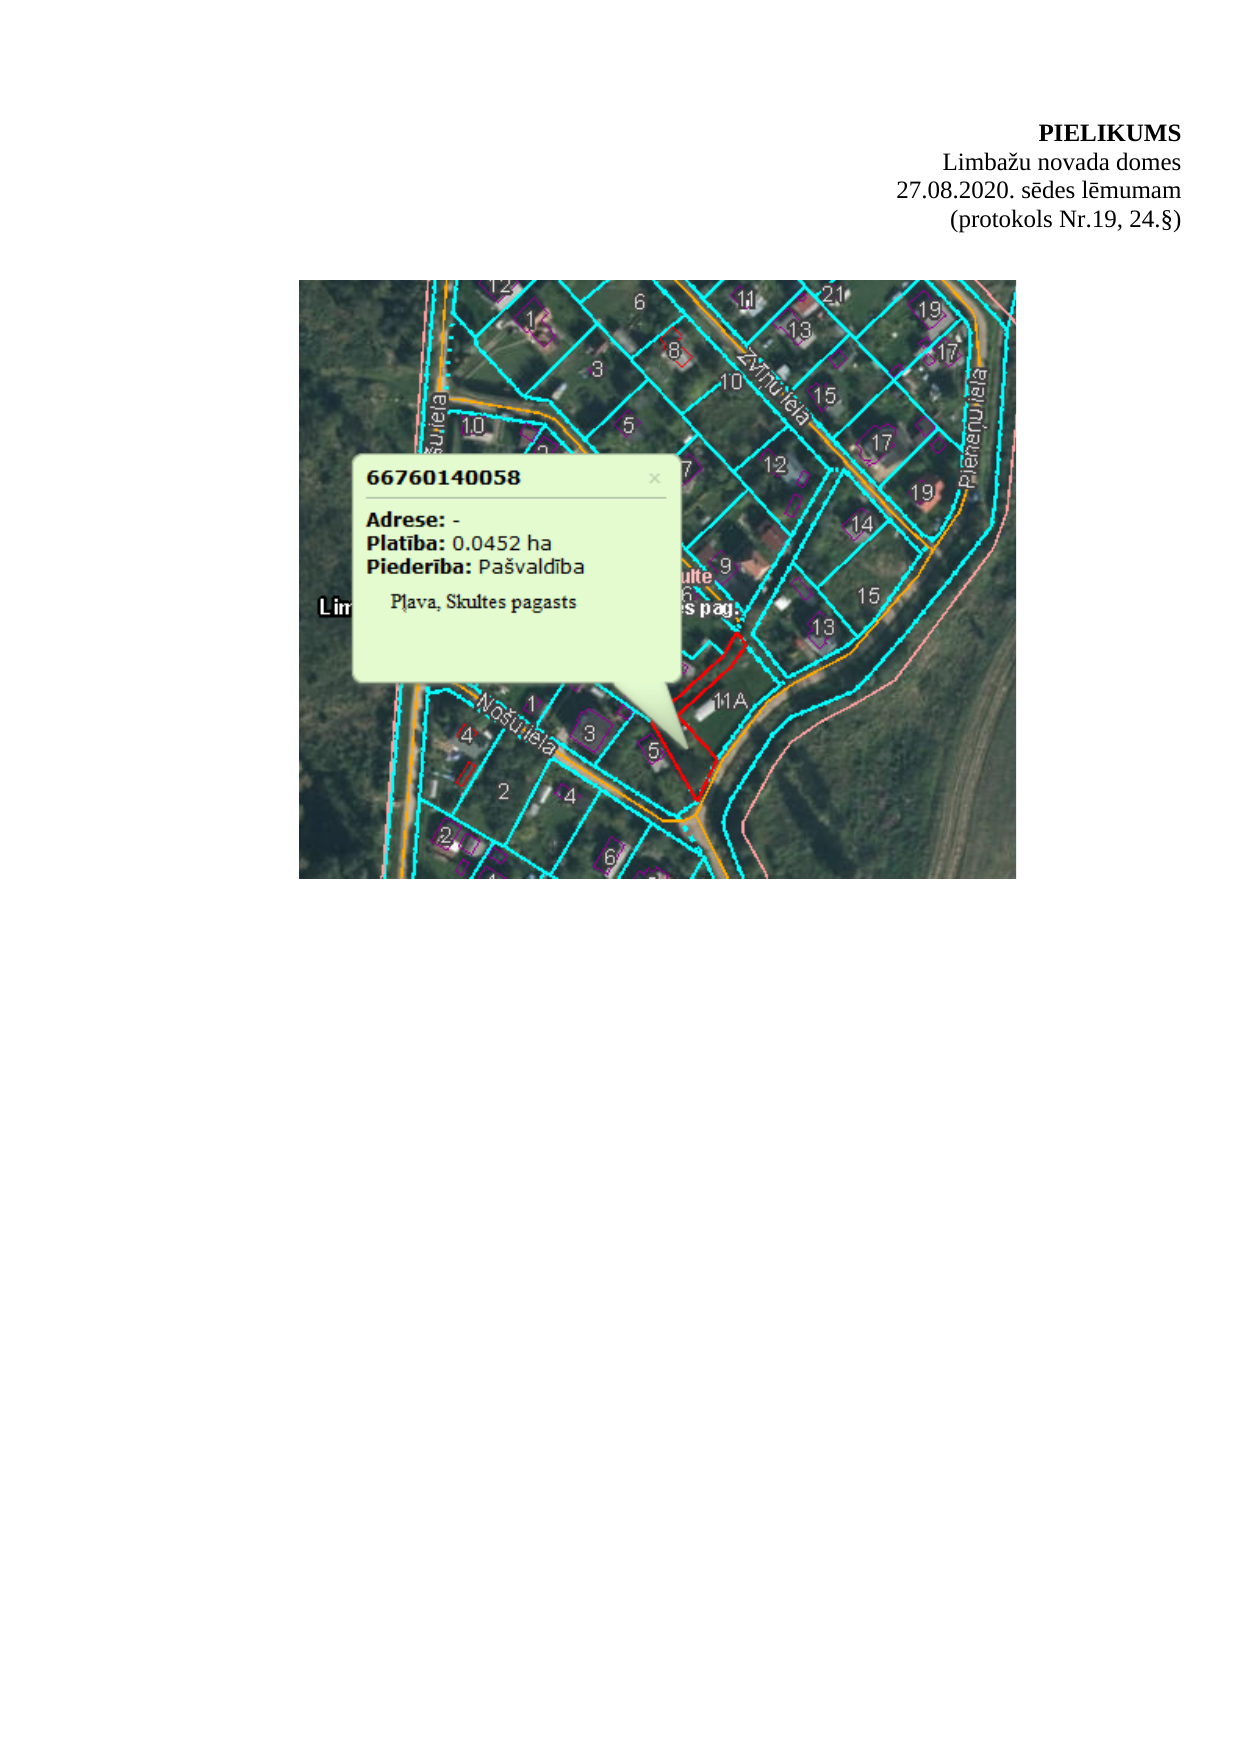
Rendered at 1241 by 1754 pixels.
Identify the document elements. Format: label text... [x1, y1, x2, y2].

text PIELIKUMS [215, 118, 1181, 147]
picture [299, 280, 1017, 879]
text 27.08.2020. sēdes lēmumam [177, 176, 1181, 204]
text (protokols Nr.19, 24.§) [177, 204, 1181, 233]
text Limbažu novada domes [177, 147, 1181, 176]
